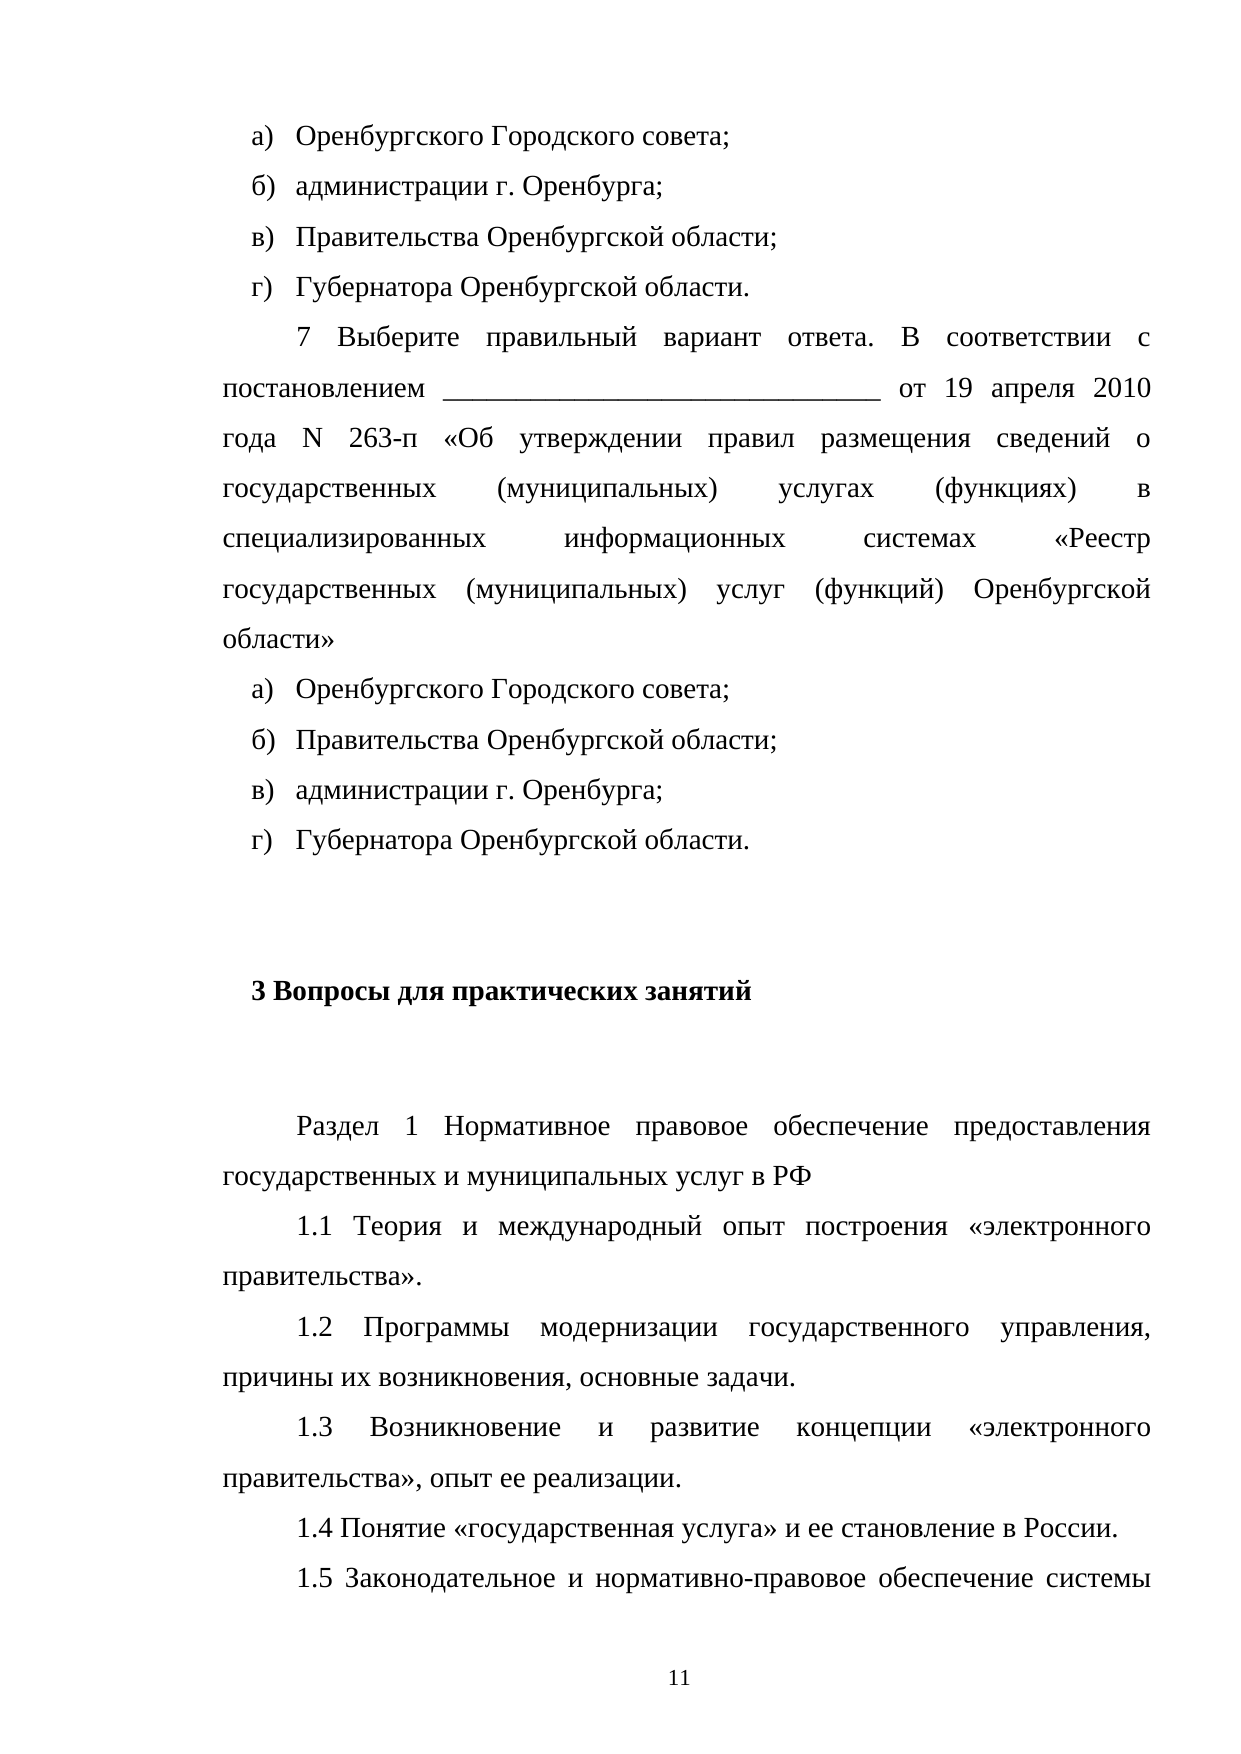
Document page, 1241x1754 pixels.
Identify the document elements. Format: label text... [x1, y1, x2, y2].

text 1.1 Теория и международный опыт построения «электронного правительства». [222, 1208, 1152, 1292]
list администрации г. Оренбурга; [177, 168, 1152, 202]
list Губернатора Оренбургской области. [177, 269, 1152, 303]
list Оренбургского Городского совета; [177, 672, 1152, 705]
text 1.4 Понятие «государственная услуга» и ее становление в России. [222, 1510, 1152, 1544]
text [222, 1560, 1152, 1594]
text 7 Выберите правильный вариант ответа. В соответствии с постановлением ______________________________ от 19 апреля 2010 года N 263-п «Об утверждении правил размещения сведений о государственных (муниципальных) услугах (функциях) в специализированных информационных системах «Реестр государственных (муниципальных) услуг (функций) Оренбургской области» [222, 319, 1152, 655]
list Правительства Оренбургской области; [177, 722, 1152, 755]
list Губернатора Оренбургской области. [177, 822, 1152, 856]
list Оренбургского Городского совета; [177, 118, 1152, 152]
text 3 Вопросы для практических занятий [177, 973, 1152, 1007]
text Раздел 1 Нормативное правовое обеспечение предоставления государственных и муниципальных услуг в РФ [222, 1108, 1152, 1191]
list администрации г. Оренбурга; [177, 772, 1152, 806]
text 1.2 Программы модернизации государственного управления, причины их возникновения, основные задачи. [222, 1309, 1152, 1393]
text 1.3 Возникновение и развитие концепции «электронного правительства», опыт ее реализации. [222, 1409, 1152, 1493]
list Правительства Оренбургской области; [177, 219, 1152, 252]
